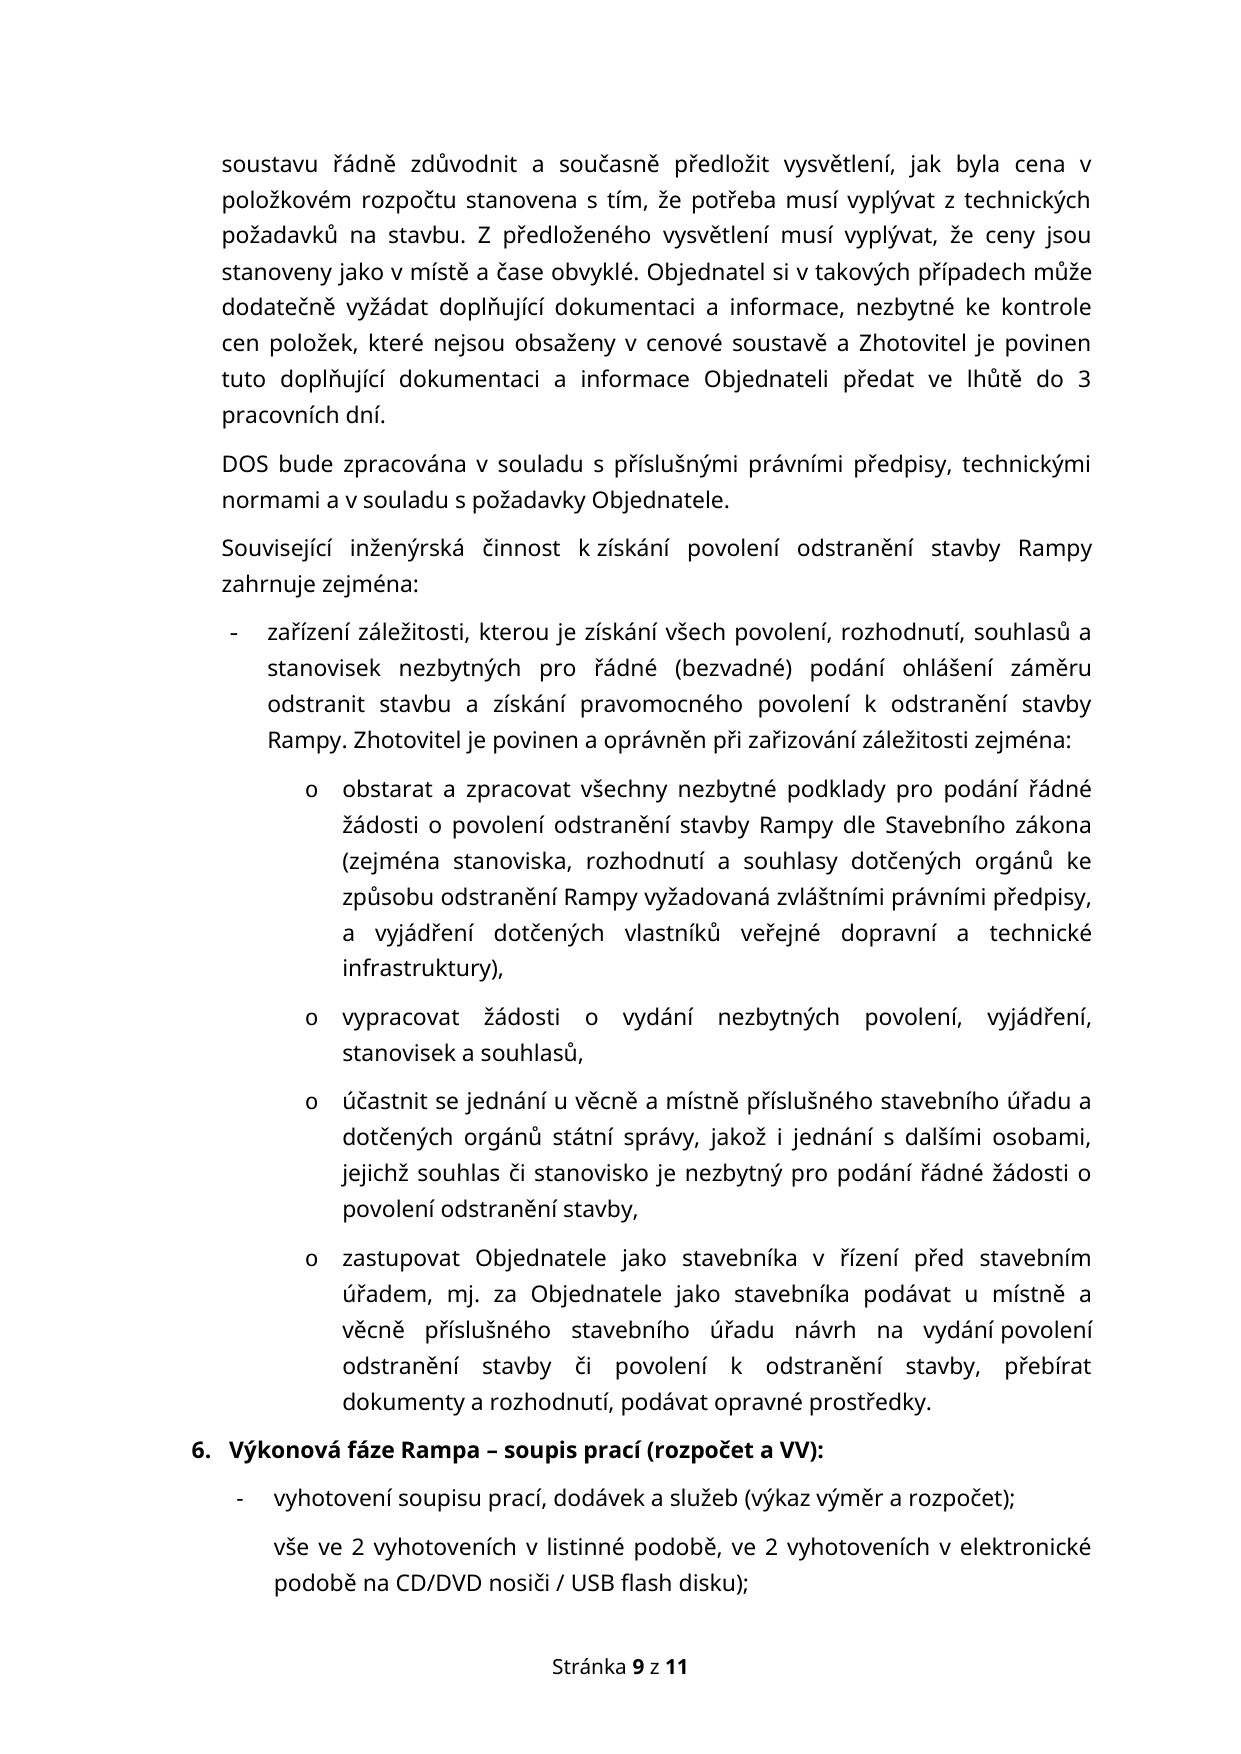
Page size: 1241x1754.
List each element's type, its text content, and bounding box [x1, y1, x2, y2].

list zastupovat Objednatele jako stavebníka v řízení před stavebním úřadem, mj. za Objednatele jako stavebníka podávat u místně a věcně příslušného stavebního úřadu návrh na vydání povolení odstranění stavby či povolení k odstranění stavby, přebírat dokumenty a rozhodnutí, podávat opravné prostředky. [304, 1242, 1093, 1417]
list Výkonová fáze Rampa – soupis prací (rozpočet a VV): [191, 1434, 1093, 1465]
text Související inženýrská činnost k získání povolení odstranění stavby Rampy zahrnuje zejména: [221, 532, 1093, 599]
text DOS bude zpracována v souladu s příslušnými právními předpisy, technickými normami a v souladu s požadavky Objednatele. [221, 448, 1093, 515]
list zařízení záležitosti, kterou je získání všech povolení, rozhodnutí, souhlasů a stanovisek nezbytných pro řádné (bezvadné) podání ohlášení záměru odstranit stavbu a získání pravomocného povolení k odstranění stavby Rampy. Zhotovitel je povinen a oprávněn při zařizování záležitosti zejména: [229, 616, 1093, 755]
list vyhotovení soupisu prací, dodávek a služeb (výkaz výměr a rozpočet); [236, 1482, 1093, 1514]
list obstarat a zpracovat všechny nezbytné podklady pro podání řádné žádosti o povolení odstranění stavby Rampy dle Stavebního zákona (zejména stanoviska, rozhodnutí a souhlasy dotčených orgánů ke způsobu odstranění Rampy vyžadovaná zvláštními právními předpisy, a vyjádření dotčených vlastníků veřejné dopravní a technické infrastruktury), [304, 773, 1093, 984]
list vypracovat žádosti o vydání nezbytných povolení, vyjádření, stanovisek a souhlasů, [304, 1001, 1093, 1068]
list účastnit se jednání u věcně a místně příslušného stavebního úřadu a dotčených orgánů státní správy, jakož i jednání s dalšími osobami, jejichž souhlas či stanovisko je nezbytný pro podání řádné žádosti o povolení odstranění stavby, [304, 1085, 1093, 1224]
list vše ve 2 vyhotoveních v listinné podobě, ve 2 vyhotoveních v elektronické podobě na CD/DVD nosiči / USB flash disku); [274, 1531, 1093, 1598]
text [221, 148, 1093, 430]
